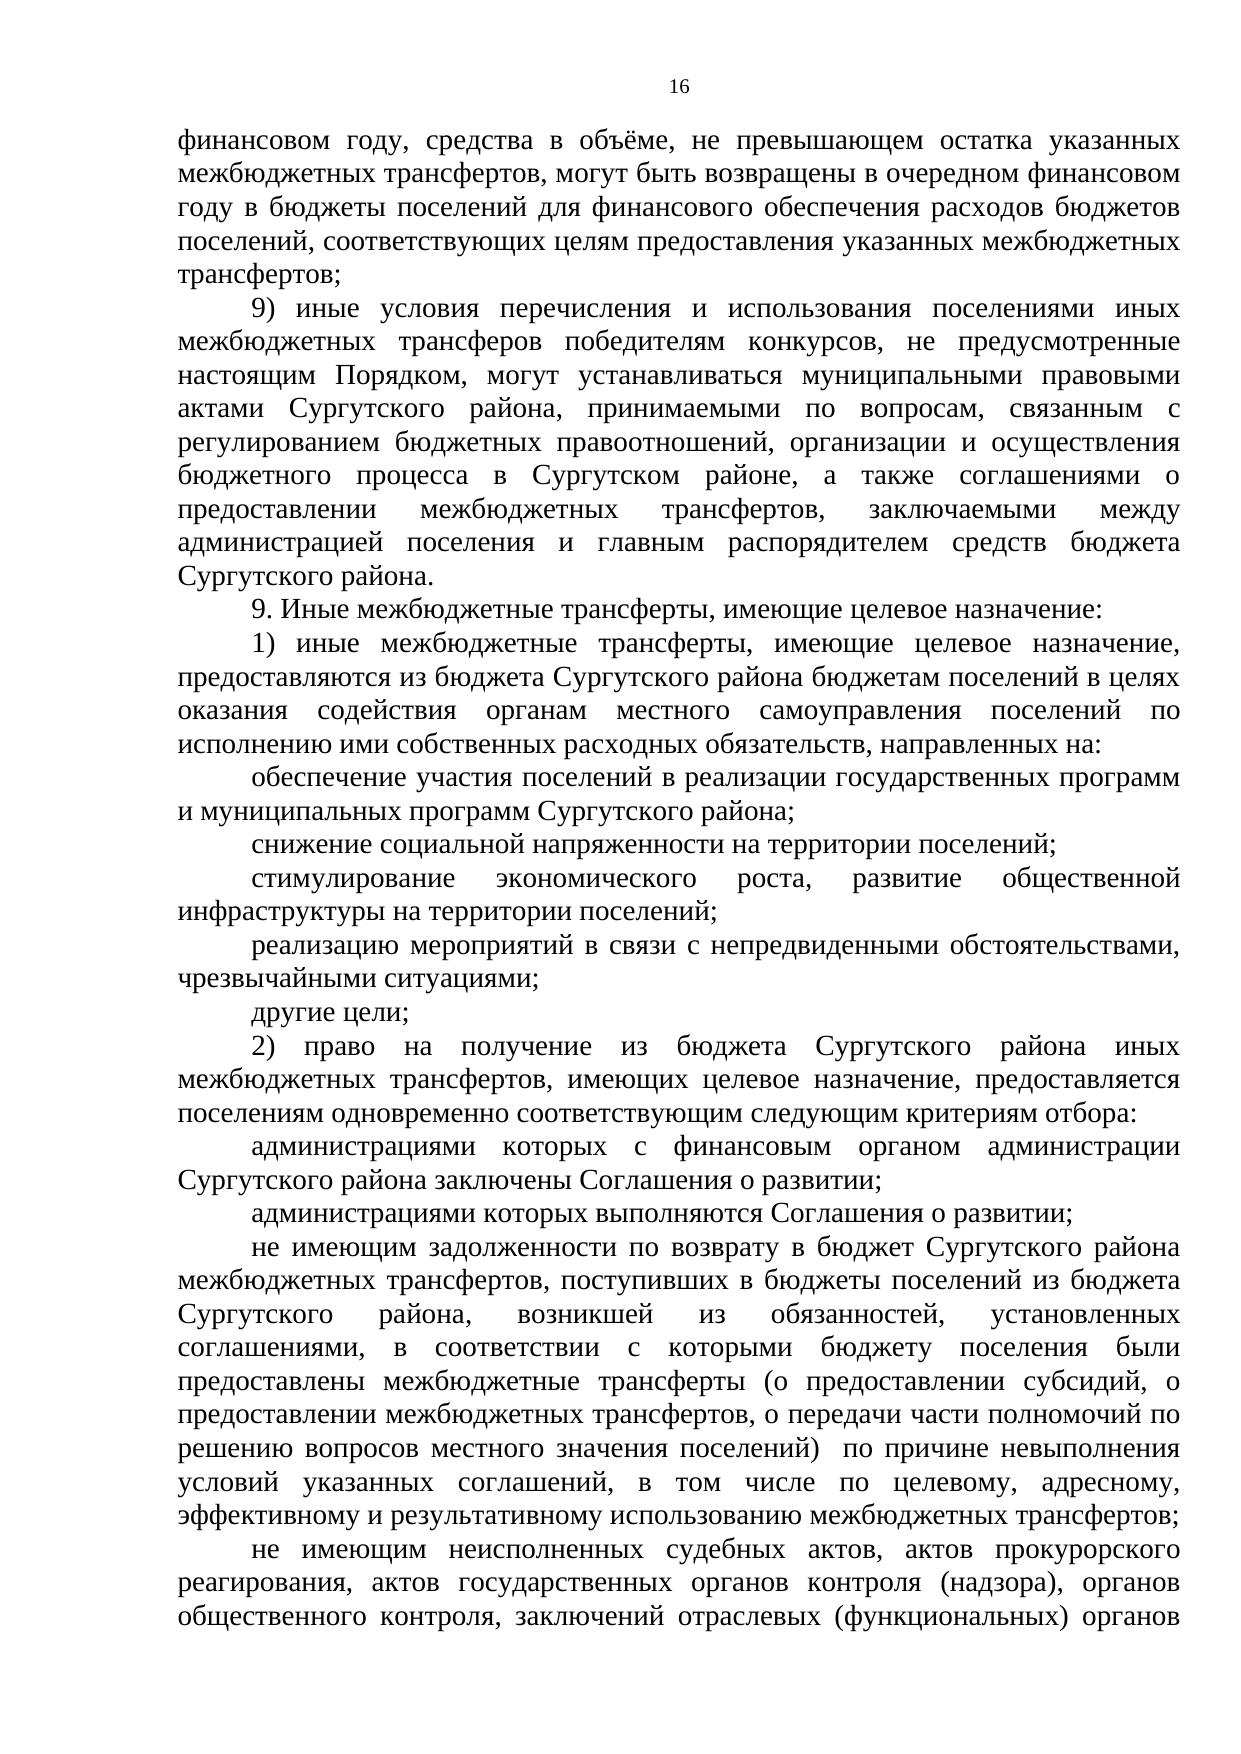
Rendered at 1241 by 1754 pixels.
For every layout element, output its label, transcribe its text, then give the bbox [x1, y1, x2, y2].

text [177, 1531, 1181, 1631]
text 9) иные условия перечисления и использования поселениями иных межбюджетных трансферов победителям конкурсов, не предусмотренные настоящим Порядком, могут устанавливаться муниципальными правовыми актами Сургутского района, принимаемыми по вопросам, связанным с регулированием бюджетных правоотношений, организации и осуществления бюджетного процесса в Сургутском районе, а также соглашениями о предоставлении межбюджетных трансфертов, заключаемыми между администрацией поселения и главным распорядителем средств бюджета Сургутского района. [177, 290, 1181, 592]
text не имеющим задолженности по возврату в бюджет Сургутского района межбюджетных трансфертов, поступивших в бюджеты поселений из бюджета Сургутского района, возникшей из обязанностей, установленных соглашениями, в соответствии с которыми бюджету поселения были предоставлены межбюджетные трансферты (о предоставлении субсидий, о предоставлении межбюджетных трансфертов, о передачи части полномочий по решению вопросов местного значения поселений) по причине невыполнения условий указанных соглашений, в том числе по целевому, адресному, эффективному и результативному использованию межбюджетных трансфертов; [177, 1229, 1181, 1531]
text стимулирование экономического роста, развитие общественной инфраструктуры на территории поселений; [177, 860, 1181, 927]
text 9. Иные межбюджетные трансферты, имеющие целевое назначение: [177, 592, 1181, 625]
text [177, 122, 1181, 290]
text снижение социальной напряженности на территории поселений; [177, 826, 1181, 860]
text 1) иные межбюджетные трансферты, имеющие целевое назначение, предоставляются из бюджета Сургутского района бюджетам поселений в целях оказания содействия органам местного самоуправления поселений по исполнению ими собственных расходных обязательств, направленных на: [177, 625, 1181, 759]
text 2) право на получение из бюджета Сургутского района иных межбюджетных трансфертов, имеющих целевое назначение, предоставляется поселениям одновременно соответствующим следующим критериям отбора: [177, 1028, 1181, 1128]
text другие цели; [177, 994, 1181, 1028]
text реализацию мероприятий в связи с непредвиденными обстоятельствами, чрезвычайными ситуациями; [177, 927, 1181, 994]
text обеспечение участия поселений в реализации государственных программ и муниципальных программ Сургутского района; [177, 759, 1181, 826]
text администрациями которых с финансовым органом администрации Сургутского района заключены Соглашения о развитии; [177, 1128, 1181, 1195]
text администрациями которых выполняются Соглашения о развитии; [177, 1195, 1181, 1229]
